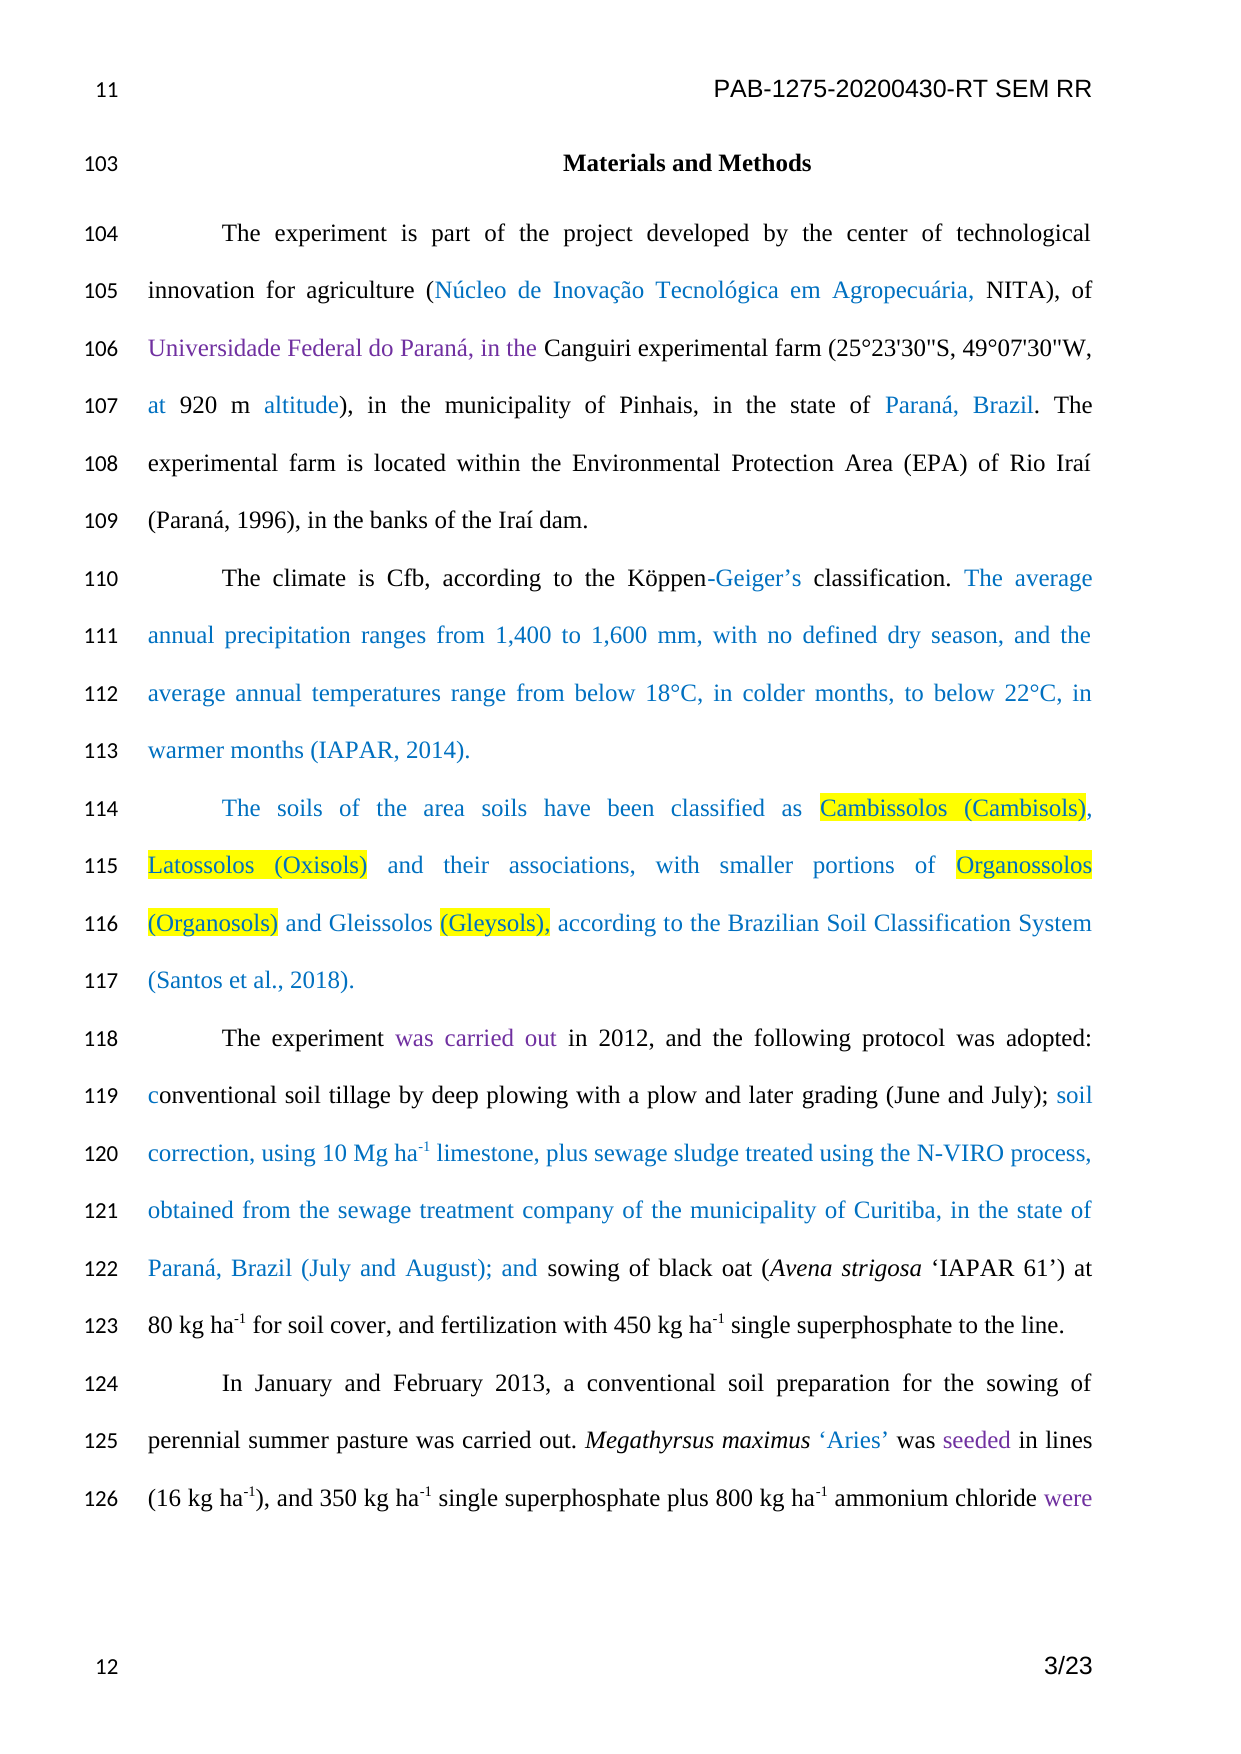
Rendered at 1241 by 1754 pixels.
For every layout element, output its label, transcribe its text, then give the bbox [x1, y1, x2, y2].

text The experiment is part of the project developed by the center of technological innovation for agriculture (Núcleo de Inovação Tecnológica em Agropecuária, NITA), of Universidade Federal do Paraná, in the Canguiri experimental farm (25°23'30"S, 49°07'30"W, at 920 m altitude), in the municipality of Pinhais, in the state of Paraná, Brazil. The experimental farm is located within the Environmental Protection Area (EPA) of Rio Iraí (Paraná, 1996), in the banks of the Iraí dam. [148, 218, 1092, 534]
text The experiment was carried out in 2012, and the following protocol was adopted: conventional soil tillage by deep plowing with a plow and later grading (June and July); soil correction, using 10 Mg ha-1 limestone, plus sewage sludge treated using the N-VIRO process, obtained from the sewage treatment company of the municipality of Curitiba, in the state of Paraná, Brazil (July and August); and sowing of black oat (Avena strigosa ‘IAPAR 61’) at 80 kg ha-1 for soil cover, and fertilization with 450 kg ha-1 single superphosphate to the line. [148, 1023, 1092, 1339]
text The soils of the area soils have been classified as Cambissolos (Cambisols), Latossolos (Oxisols) and their associations, with smaller portions of Organossolos (Organosols) and Gleissolos (Gleysols), according to the Brazilian Soil Classification System (Santos et al., 2018). [148, 793, 1092, 994]
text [148, 1368, 1092, 1511]
text The climate is Cfb, according to the Köppen-Geiger’s classification. The average annual precipitation ranges from 1,400 to 1,600 mm, with no defined dry season, and the average annual temperatures range from below 18°C, in colder months, to below 22°C, in warmer months (IAPAR, 2014). [148, 563, 1092, 764]
subtitle Materials and Methods [208, 148, 1092, 176]
